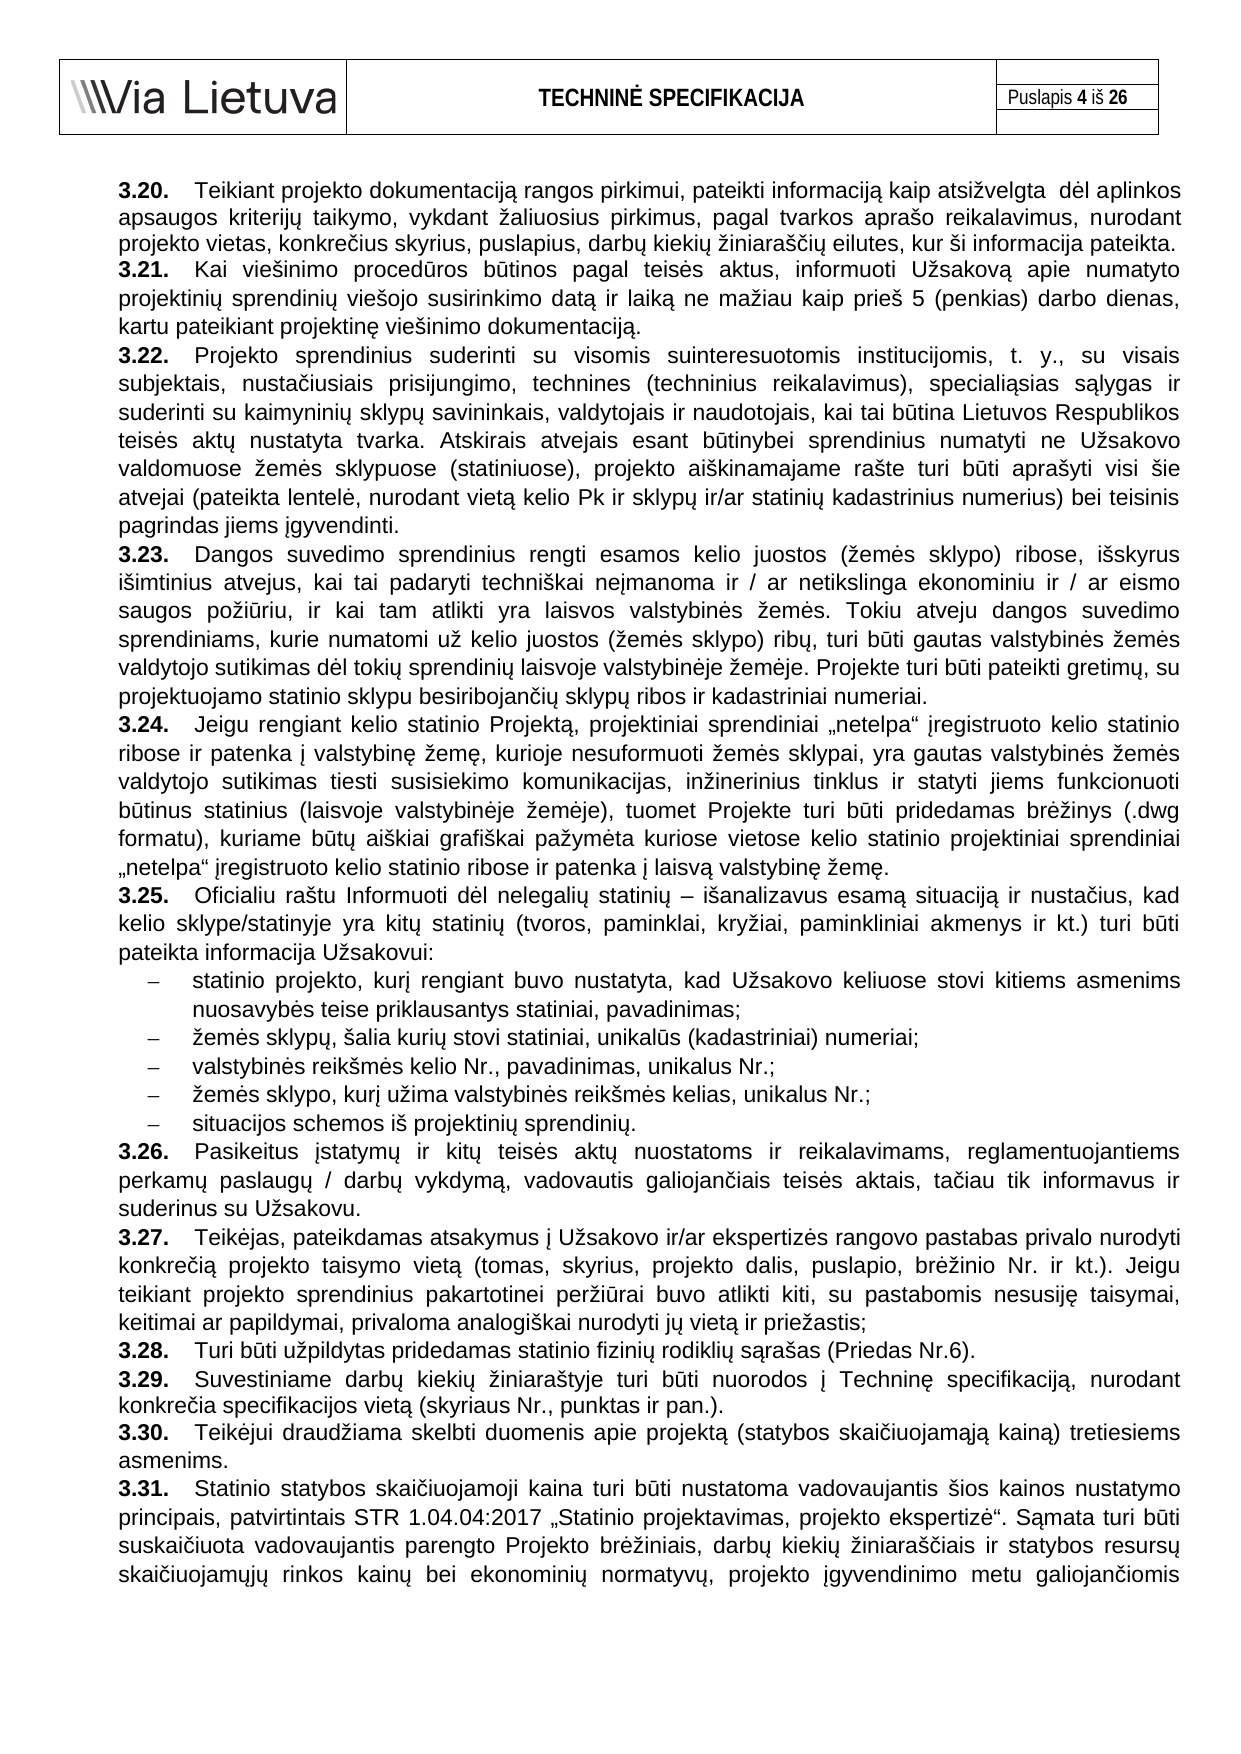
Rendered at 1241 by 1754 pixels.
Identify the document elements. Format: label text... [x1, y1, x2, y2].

list statinio projekto, kurį rengiant buvo nustatyta, kad Užsakovo keliuose stovi kitiems asmenims nuosavybės teise priklausantys statiniai, pavadinimas; [148, 967, 1181, 1022]
list Teikiant projekto dokumentaciją rangos pirkimui, pateikti informaciją kaip atsižvelgta dėl aplinkos apsaugos kriterijų taikymo, vykdant žaliuosius pirkimus, pagal tvarkos aprašo reikalavimus, nurodant projekto vietas, konkrečius skyrius, puslapius, darbų kiekių žiniaraščių eilutes, kur ši informacija pateikta. [118, 177, 1181, 256]
list Turi būti užpildytas pridedamas statinio fizinių rodiklių sąrašas (Priedas Nr.6). [118, 1337, 1181, 1364]
list Suvestiniame darbų kiekių žiniaraštyje turi būti nuorodos į Techninę specifikaciją, nurodant konkrečia specifikacijos vietą (skyriaus Nr., punktas ir pan.). [118, 1366, 1181, 1418]
list žemės sklypų, šalia kurių stovi statiniai, unikalūs (kadastriniai) numeriai; [148, 1024, 1181, 1051]
list Pasikeitus įstatymų ir kitų teisės aktų nuostatoms ir reikalavimams, reglamentuojantiems perkamų paslaugų / darbų vykdymą, vadovautis galiojančiais teisės aktais, tačiau tik informavus ir suderinus su Užsakovu. [118, 1138, 1181, 1222]
list Dangos suvedimo sprendinius rengti esamos kelio juostos (žemės sklypo) ribose, išskyrus išimtinius atvejus, kai tai padaryti techniškai neįmanoma ir / ar netikslinga ekonominiu ir / ar eismo saugos požiūriu, ir kai tam atlikti yra laisvos valstybinės žemės. Tokiu atveju dangos suvedimo sprendiniams, kurie numatomi už kelio juostos (žemės sklypo) ribų, turi būti gautas valstybinės žemės valdytojo sutikimas dėl tokių sprendinių laisvoje valstybinėje žemėje. Projekte turi būti pateikti gretimų, su projektuojamo statinio sklypu besiribojančių sklypų ribos ir kadastriniai numeriai. [118, 541, 1181, 709]
list Projekto sprendinius suderinti su visomis suinteresuotomis institucijomis, t. y., su visais subjektais, nustačiusiais prisijungimo, technines (techninius reikalavimus), specialiąsias sąlygas ir suderinti su kaimyninių sklypų savininkais, valdytojais ir naudotojais, kai tai būtina Lietuvos Respublikos teisės aktų nustatyta tvarka. Atskirais atvejais esant būtinybei sprendinius numatyti ne Užsakovo valdomuose žemės sklypuose (statiniuose), projekto aiškinamajame rašte turi būti aprašyti visi šie atvejai (pateikta lentelė, nurodant vietą kelio Pk ir sklypų ir/ar statinių kadastrinius numerius) bei teisinis pagrindas jiems įgyvendinti. [118, 342, 1181, 538]
list Jeigu rengiant kelio statinio Projektą, projektiniai sprendiniai „netelpa“ įregistruoto kelio statinio ribose ir patenka į valstybinę žemę, kurioje nesuformuoti žemės sklypai, yra gautas valstybinės žemės valdytojo sutikimas tiesti susisiekimo komunikacijas, inžinerinius tinklus ir statyti jiems funkcionuoti būtinus statinius (laisvoje valstybinėje žemėje), tuomet Projekte turi būti pridedamas brėžinys (.dwg formatu), kuriame būtų aiškiai grafiškai pažymėta kuriose vietose kelio statinio projektiniai sprendiniai „netelpa“ įregistruoto kelio statinio ribose ir patenka į laisvą valstybinę žemę. [118, 711, 1181, 880]
list Teikėjui draudžiama skelbti duomenis apie projektą (statybos skaičiuojamąją kainą) tretiesiems asmenims. [118, 1418, 1181, 1473]
list situacijos schemos iš projektinių sprendinių. [148, 1110, 1181, 1136]
picture [70, 80, 336, 114]
list valstybinės reikšmės kelio Nr., pavadinimas, unikalus Nr.; [148, 1053, 1181, 1079]
list Teikėjas, pateikdamas atsakymus į Užsakovo ir/ar ekspertizės rangovo pastabas privalo nurodyti konkrečią projekto taisymo vietą (tomas, skyrius, projekto dalis, puslapio, brėžinio Nr. ir kt.). Jeigu teikiant projekto sprendinius pakartotinei peržiūrai buvo atlikti kiti, su pastabomis nesusiję taisymai, keitimai ar papildymai, privaloma analogiškai nurodyti jų vietą ir priežastis; [118, 1224, 1181, 1335]
list Oficialiu raštu Informuoti dėl nelegalių statinių – išanalizavus esamą situaciją ir nustačius, kad kelio sklype/statinyje yra kitų statinių (tvoros, paminklai, kryžiai, paminkliniai akmenys ir kt.) turi būti pateikta informacija Užsakovui: [118, 882, 1181, 965]
list Kai viešinimo procedūros būtinos pagal teisės aktus, informuoti Užsakovą apie numatyto projektinių sprendinių viešojo susirinkimo datą ir laiką ne mažiau kaip prieš 5 (penkias) darbo dienas, kartu pateikiant projektinę viešinimo dokumentaciją. [118, 256, 1181, 339]
list žemės sklypo, kurį užima valstybinės reikšmės kelias, unikalus Nr.; [148, 1081, 1181, 1108]
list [118, 1475, 1181, 1587]
